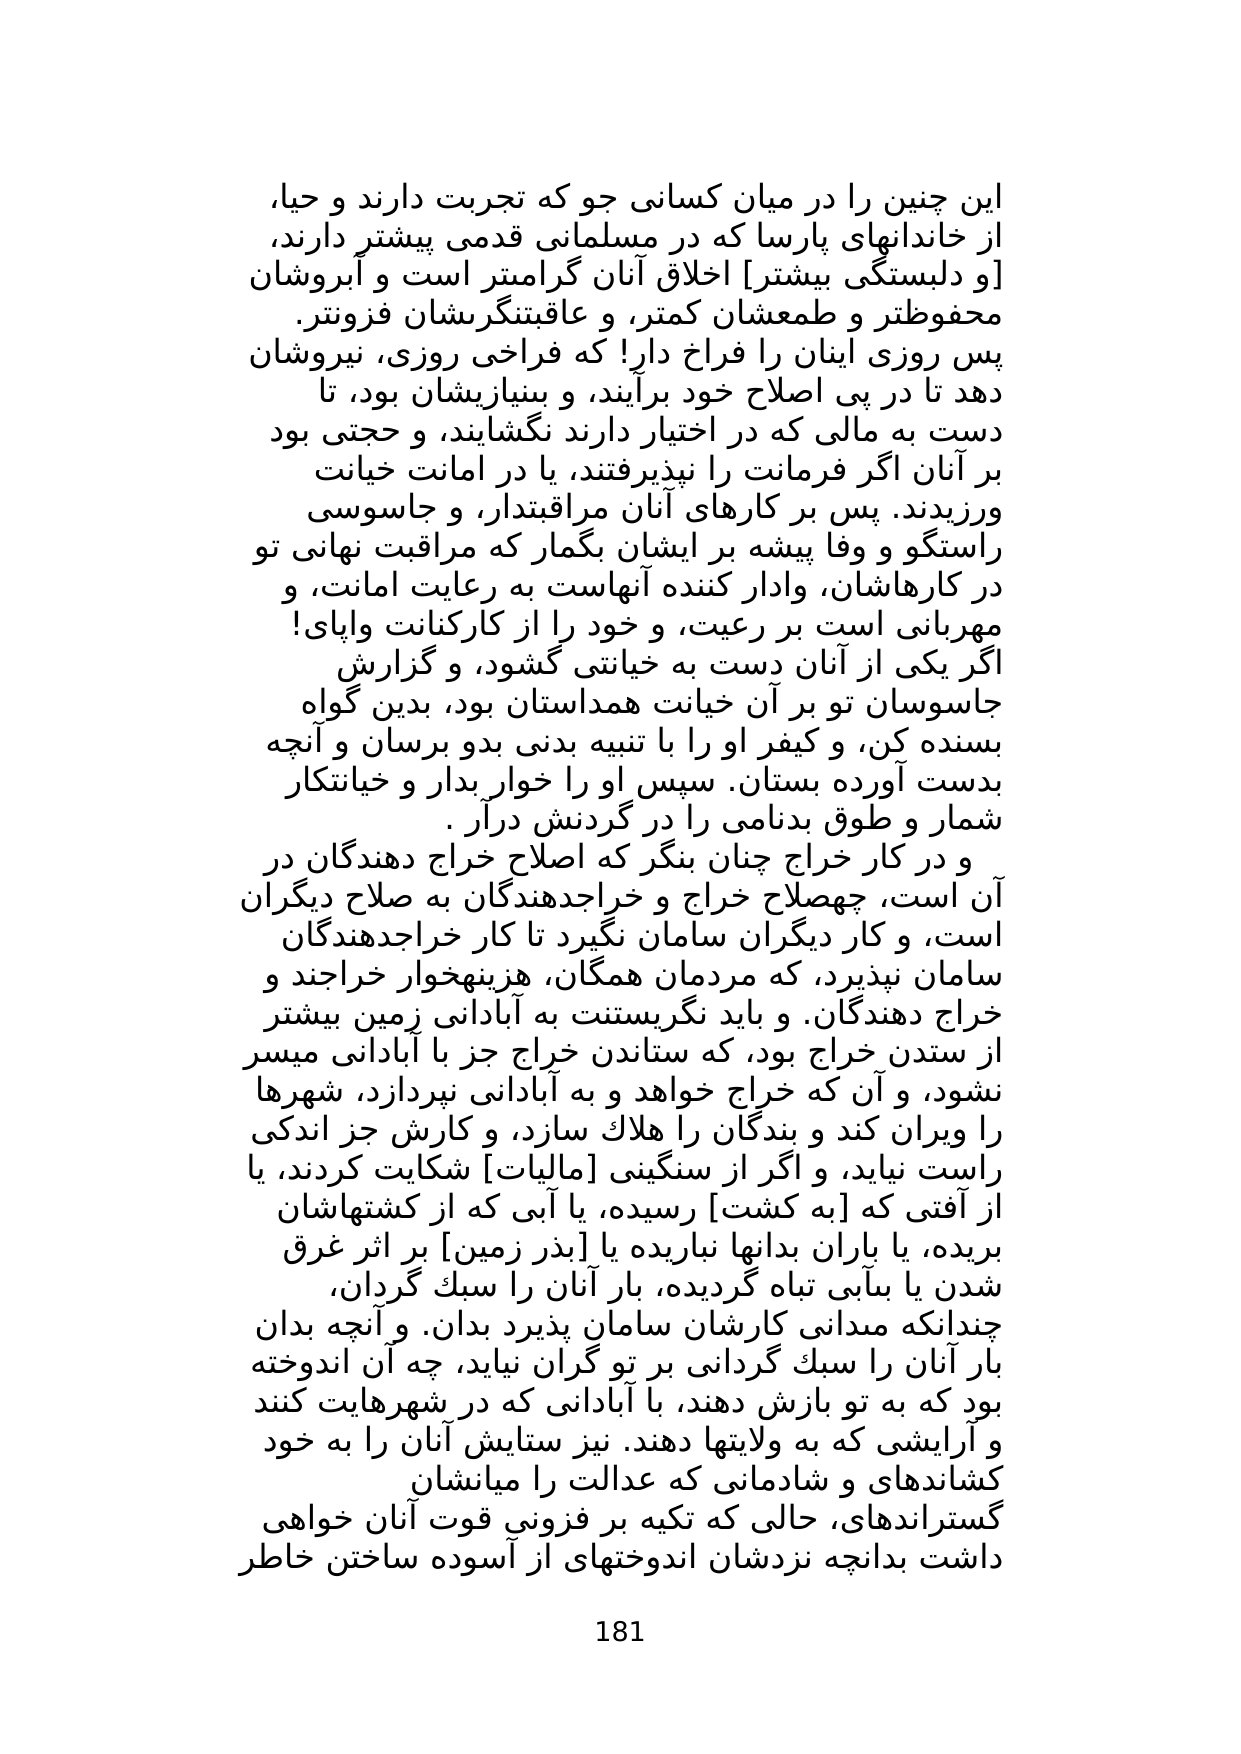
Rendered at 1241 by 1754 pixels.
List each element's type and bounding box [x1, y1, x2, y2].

text [236, 177, 1004, 838]
text [236, 838, 1004, 1576]
